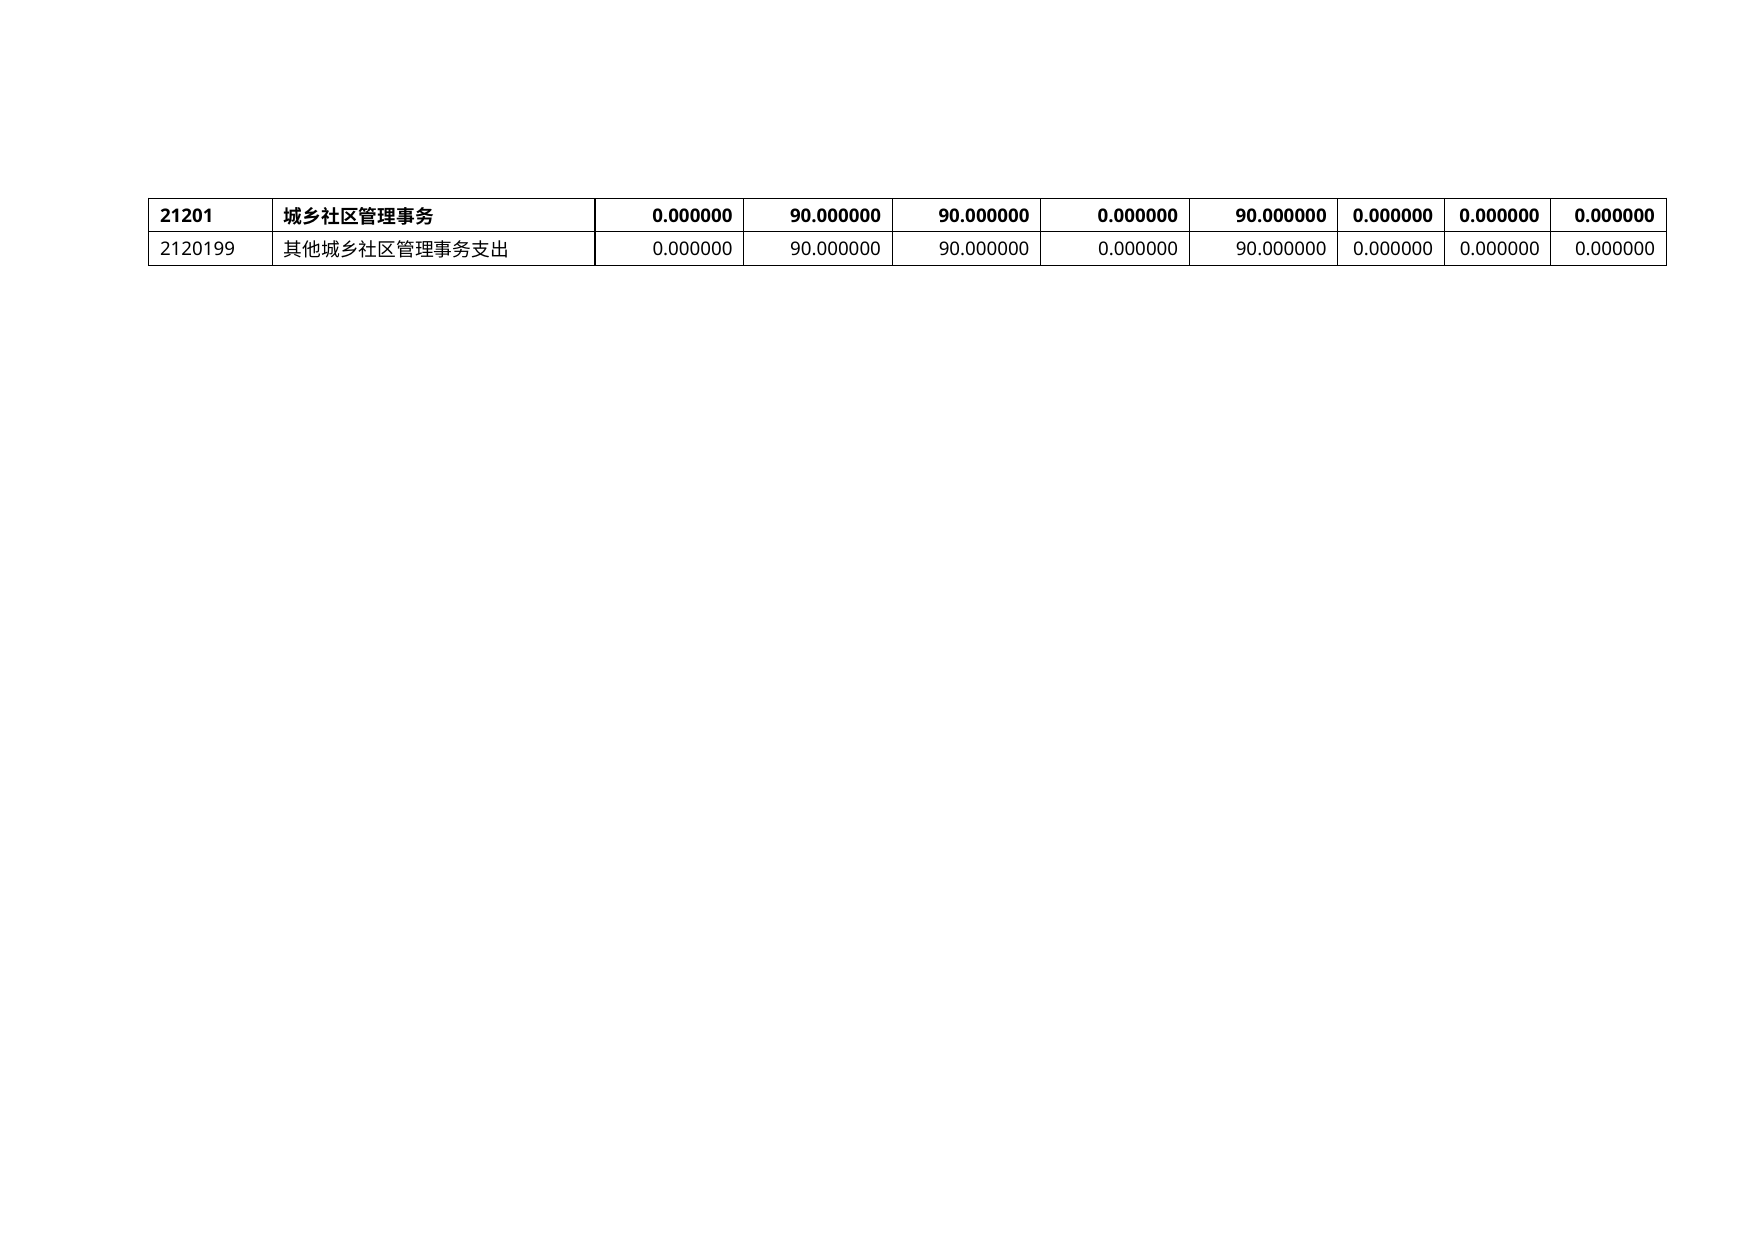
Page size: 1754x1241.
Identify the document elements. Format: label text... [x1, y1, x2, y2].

table_cell 90.000000 [893, 232, 1040, 265]
table_cell 0.000000 [1338, 232, 1444, 265]
table_cell 0.000000 [596, 199, 743, 231]
table_cell 0.000000 [1041, 199, 1189, 231]
table_cell 0.000000 [1445, 232, 1550, 265]
table_cell 其他城乡社区管理事务支出 [273, 232, 594, 265]
table_cell 0.000000 [1551, 232, 1666, 265]
table_cell 90.000000 [744, 232, 892, 265]
table_cell 城乡社区管理事务 [273, 199, 594, 231]
table_cell 0.000000 [1041, 232, 1189, 265]
table_cell 0.000000 [1445, 199, 1550, 231]
table_cell 90.000000 [893, 199, 1040, 231]
table_cell 90.000000 [1190, 199, 1337, 231]
table_cell 0.000000 [596, 232, 743, 265]
table_cell 90.000000 [744, 199, 892, 231]
table_cell 0.000000 [1338, 199, 1444, 231]
table_cell 0.000000 [1551, 199, 1666, 231]
table_cell 2120199 [149, 232, 272, 265]
table_cell 90.000000 [1190, 232, 1337, 265]
table_cell 21201 [149, 199, 272, 231]
